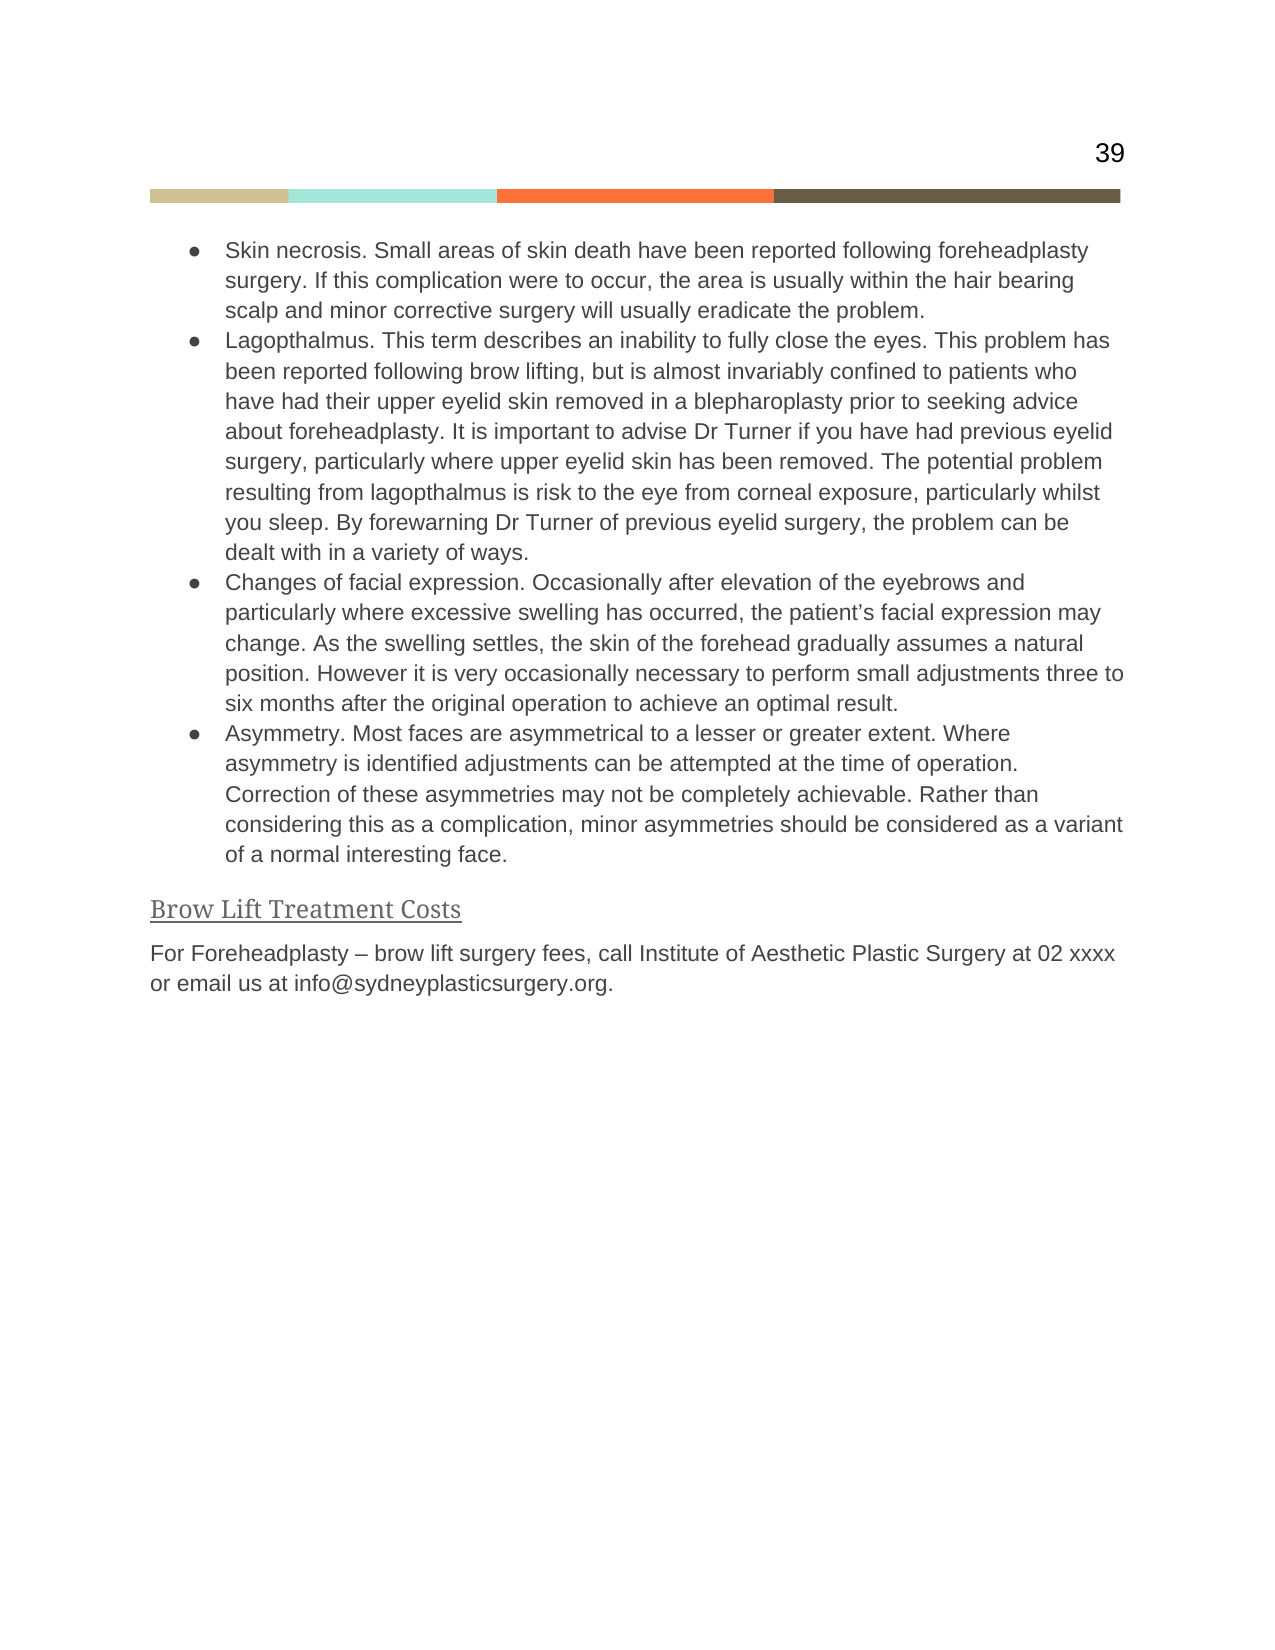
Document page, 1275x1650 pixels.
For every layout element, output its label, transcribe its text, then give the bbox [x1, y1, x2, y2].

list Asymmetry. Most faces are asymmetrical to a lesser or greater extent. Where asymmetry is identified adjustments can be attempted at the time of operation. Correction of these asymmetries may not be completely achievable. Rather than considering this as a complication, minor asymmetries should be considered as a variant of a normal interesting face. [187, 720, 1125, 867]
subtitle Brow Lift Treatment Costs [150, 892, 1125, 926]
list Skin necrosis. Small areas of skin death have been reported following foreheadplasty surgery. If this complication were to occur, the area is usually within the hair bearing scalp and minor corrective surgery will usually eradicate the problem. [187, 237, 1125, 323]
list Changes of facial expression. Occasionally after elevation of the eyebrows and particularly where excessive swelling has occurred, the patient’s facial expression may change. As the swelling settles, the skin of the forehead gradually assumes a natural position. However it is very occasionally necessary to perform small adjustments three to six months after the original operation to achieve an optimal result. [187, 569, 1125, 716]
list Lagopthalmus. This term describes an inability to fully close the eyes. This problem has been reported following brow lifting, but is almost invariably confined to patients who have had their upper eyelid skin removed in a blepharoplasty prior to seeking advice about foreheadplasty. It is important to advise Dr Turner if you have had previous eyelid surgery, particularly where upper eyelid skin has been removed. The potential problem resulting from lagopthalmus is risk to the eye from corneal exposure, particularly whilst you sleep. By forewarning Dr Turner of previous eyelid surgery, the problem can be dealt with in a variety of ways. [187, 327, 1125, 565]
text For Foreheadplasty – brow lift surgery fees, call Institute of Aesthetic Plastic Surgery at 02 xxxx or email us at info@sydneyplasticsurgery.org. [150, 939, 1125, 996]
picture [150, 189, 1121, 203]
